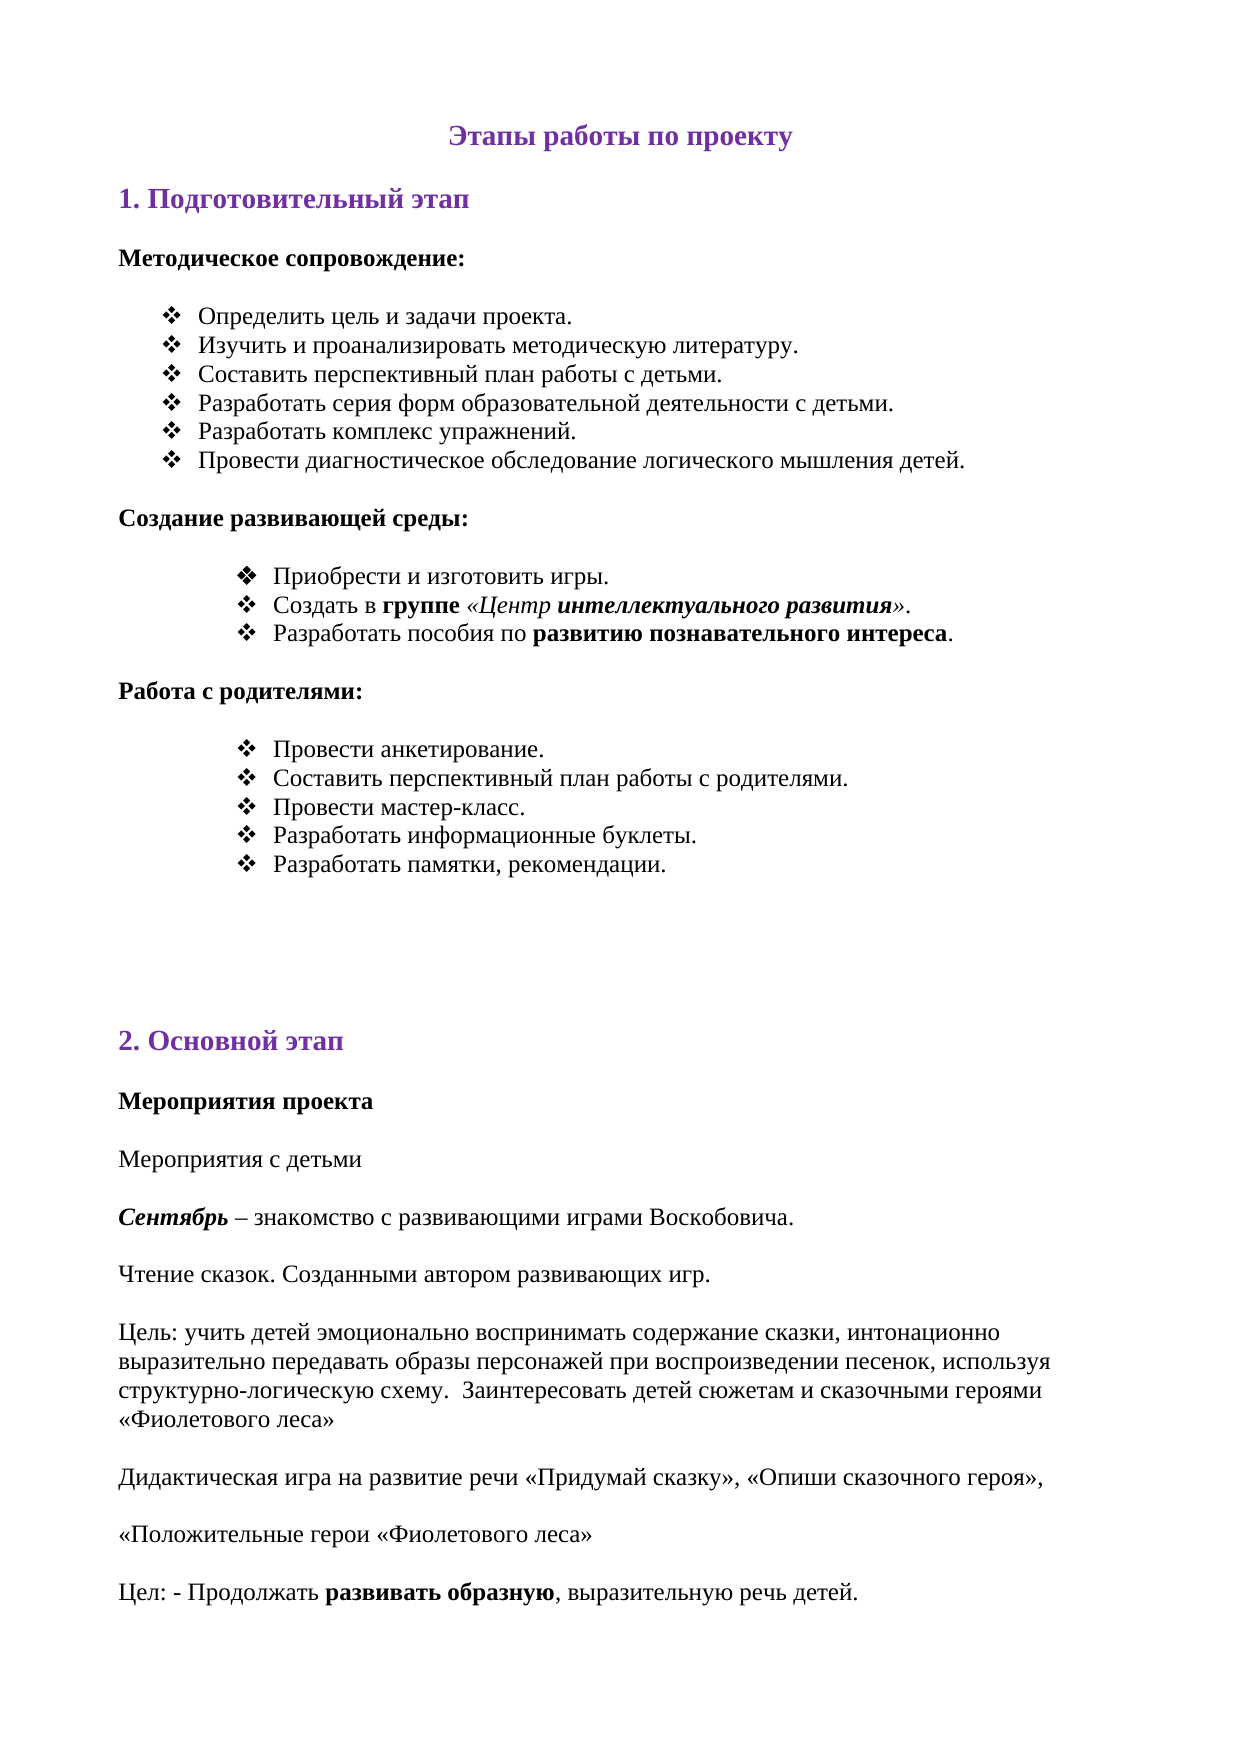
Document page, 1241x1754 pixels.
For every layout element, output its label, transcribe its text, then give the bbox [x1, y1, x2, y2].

list Разработать пособия по развитию познавательного интереса. [235, 618, 1122, 647]
list Разработать серия форм образовательной деятельности с детьми. [160, 388, 1122, 416]
text Создание развивающей среды: [118, 503, 1122, 532]
list Провести анкетирование. [235, 734, 1122, 763]
list Определить цель и задачи проекта. [160, 301, 1122, 330]
list Приобрести и изготовить игры. [235, 561, 1122, 590]
text Сентябрь – знакомство с развивающими играми Воскобовича. [118, 1202, 1122, 1230]
text Методическое сопровождение: [118, 243, 1122, 272]
text 2. Основной этап [118, 1023, 1122, 1057]
list Разработать памятки, рекомендации. [235, 849, 1122, 878]
text Чтение сказок. Созданными автором развивающих игр. [118, 1259, 1122, 1288]
list Разработать информационные буклеты. [235, 821, 1122, 849]
list Изучить и проанализировать методическую литературу. [160, 330, 1122, 359]
list Провести диагностическое обследование логического мышления детей. [160, 445, 1122, 474]
text «Положительные герои «Фиолетового леса» [118, 1519, 1122, 1548]
text Цел: - Продолжать развивать образную, выразительную речь детей. [118, 1577, 1122, 1606]
text Мероприятия проекта [118, 1086, 1122, 1114]
text Работа с родителями: [118, 676, 1122, 705]
text Этапы работы по проекту [118, 118, 1122, 152]
text 1. Подготовительный этап [118, 181, 1122, 214]
text Дидактическая игра на развитие речи «Придумай сказку», «Опиши сказочного героя», [118, 1462, 1122, 1490]
list Создать в группе «Центр интеллектуального развития». [235, 590, 1122, 618]
text Мероприятия с детьми [118, 1144, 1122, 1172]
list Провести мастер-класс. [235, 792, 1122, 821]
list Составить перспективный план работы с родителями. [235, 763, 1122, 792]
list Составить перспективный план работы с детьми. [160, 359, 1122, 388]
list Разработать комплекс упражнений. [160, 416, 1122, 445]
text Цель: учить детей эмоционально воспринимать содержание сказки, интонационно выразительно передавать образы персонажей при воспроизведении песенок, используя структурно-логическую схему. Заинтересовать детей сюжетам и сказочными героями «Фиолетового леса» [118, 1317, 1122, 1432]
